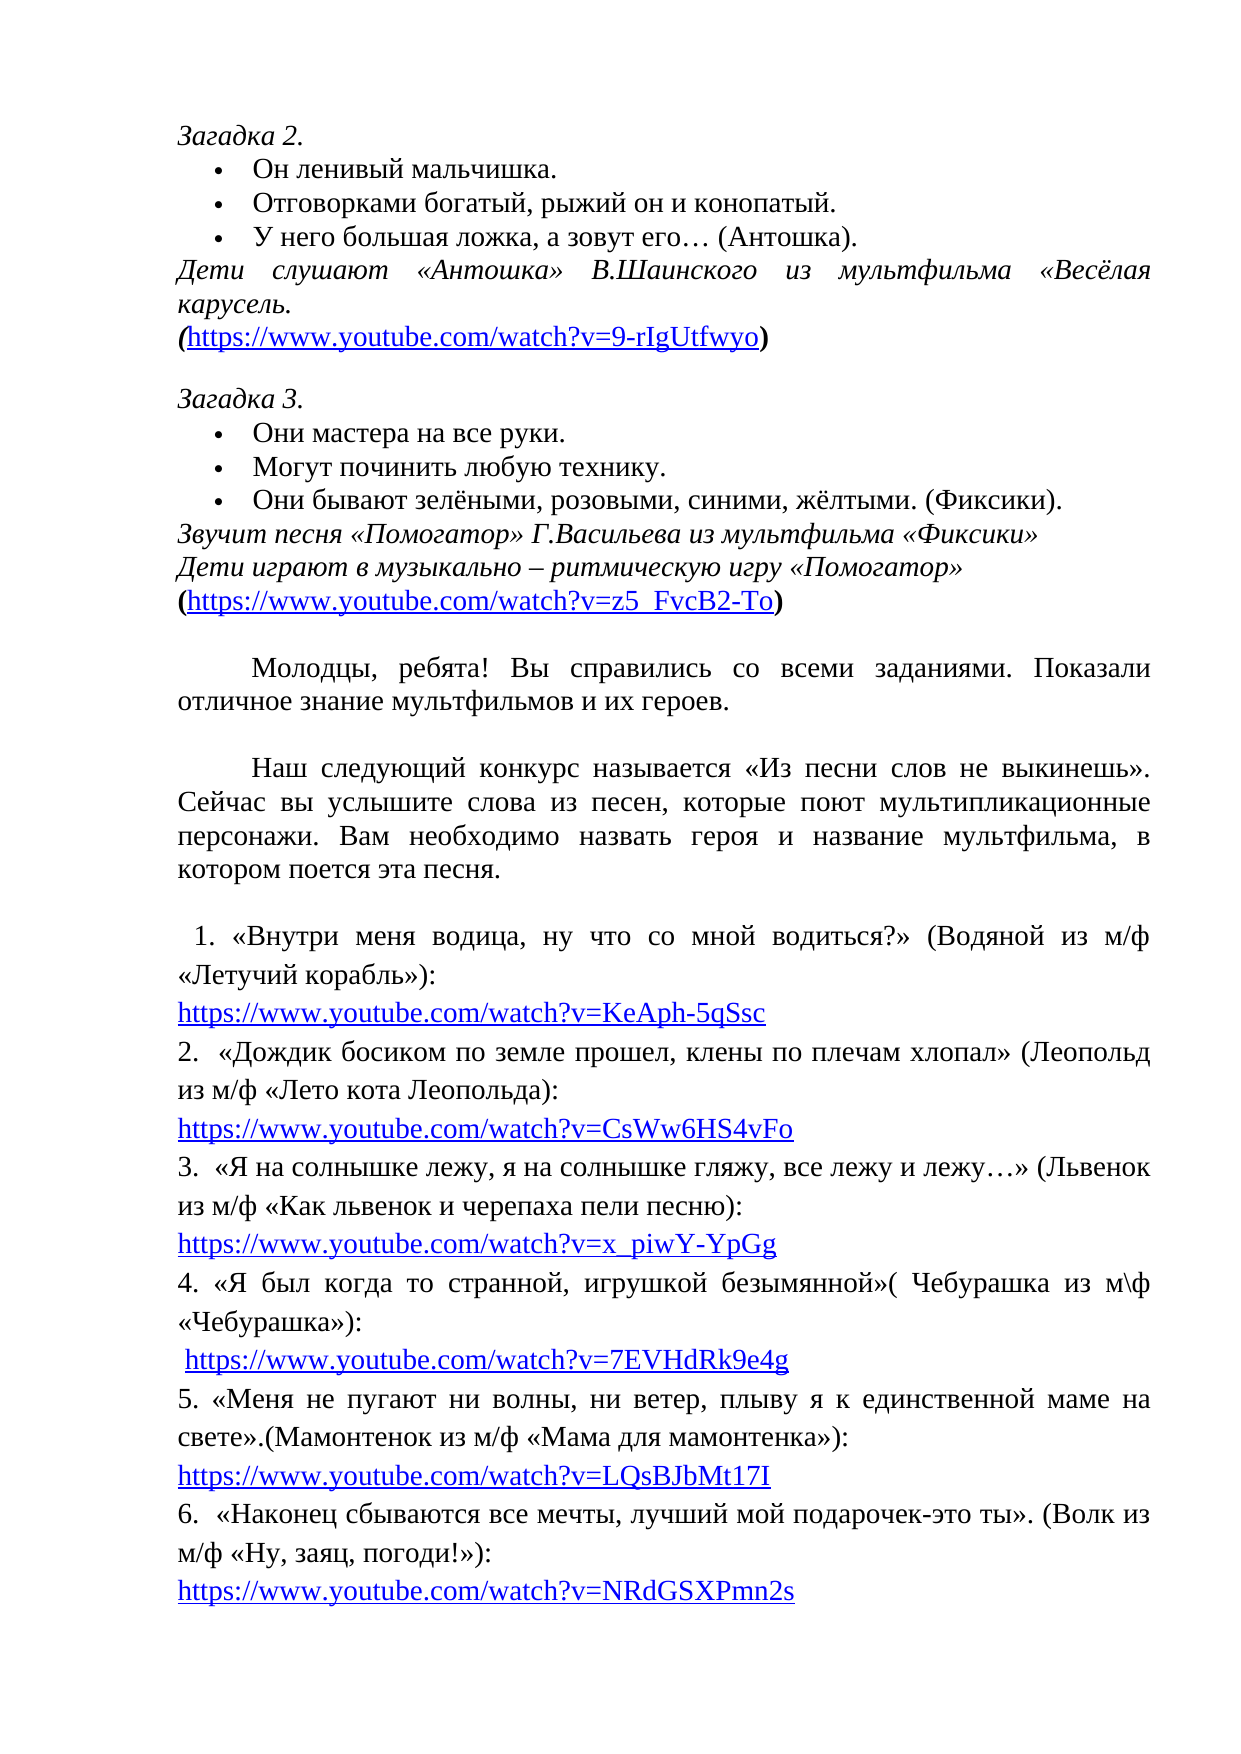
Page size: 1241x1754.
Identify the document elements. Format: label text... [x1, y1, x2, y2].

list Они мастера на все руки. [215, 415, 1152, 449]
text 4. «Я был когда то странной, игрушкой безымянной»( Чебурашка из м\ф «Чебурашка»): [177, 1265, 1152, 1337]
text 5. «Меня не пугают ни волны, ни ветер, плыву я к единственной маме на свете».(Мамонтенок из м/ф «Мама для мамонтенка»): [177, 1381, 1152, 1453]
text 6. «Наконец сбываются все мечты, лучший мой подарочек-это ты». (Волк из м/ф «Ну, заяц, погоди!»): [177, 1496, 1152, 1568]
text Звучит песня «Помогатор» Г.Васильева из мультфильма «Фиксики» [177, 516, 1152, 549]
text (https://www.youtube.com/watch?v=z5_FvcB2-To) [177, 583, 1152, 616]
list Могут починить любую технику. [215, 449, 1152, 482]
text https://www.youtube.com/watch?v=NRdGSXPmn2s [177, 1573, 1152, 1607]
text 2. «Дождик босиком по земле прошел, клены по плечам хлопал» (Леопольд из м/ф «Лето кота Леопольда): [177, 1034, 1152, 1106]
text https://www.youtube.com/watch?v=CsWw6HS4vFo [177, 1111, 1152, 1144]
list Он ленивый мальчишка. [215, 152, 1152, 185]
text Дети слушают «Антошка» В.Шаинского из мультфильма «Весёлая карусель. [177, 252, 1152, 319]
text Наш следующий конкурс называется «Из песни слов не выкинешь». Сейчас вы услышите слова из песен, которые поют мультипликационные персонажи. Вам необходимо назвать героя и название мультфильма, в котором поется эта песня. [177, 751, 1152, 885]
list Отговорками богатый, рыжий он и конопатый. [215, 185, 1152, 219]
list Они бывают зелёными, розовыми, синими, жёлтыми. (Фиксики). [215, 482, 1152, 516]
text https://www.youtube.com/watch?v=KeAph-5qSsc [177, 995, 1152, 1029]
text https://www.youtube.com/watch?v=x_piwY-YpGg [177, 1227, 1152, 1260]
text https://www.youtube.com/watch?v=7EVHdRk9e4g [177, 1342, 1152, 1376]
text Загадка 2. [177, 118, 1152, 152]
list У него большая ложка, а зовут его… (Антошка). [215, 219, 1152, 252]
text 3. «Я на солнышке лежу, я на солнышке гляжу, все лежу и лежу…» (Львенок из м/ф «Как львенок и черепаха пели песню): [177, 1149, 1152, 1222]
text https://www.youtube.com/watch?v=LQsBJbMt17I [177, 1458, 1152, 1491]
text Молодцы, ребята! Вы справились со всеми заданиями. Показали отличное знание мультфильмов и их героев. [177, 650, 1152, 717]
text 1. «Внутри меня водица, ну что со мной водиться?» (Водяной из м/ф «Летучий корабль»): [177, 918, 1152, 990]
text (https://www.youtube.com/watch?v=9-rIgUtfwyo) [177, 319, 1152, 353]
text Загадка 3. [177, 382, 1152, 415]
text Дети играют в музыкально – ритмическую игру «Помогатор» [177, 549, 1152, 583]
